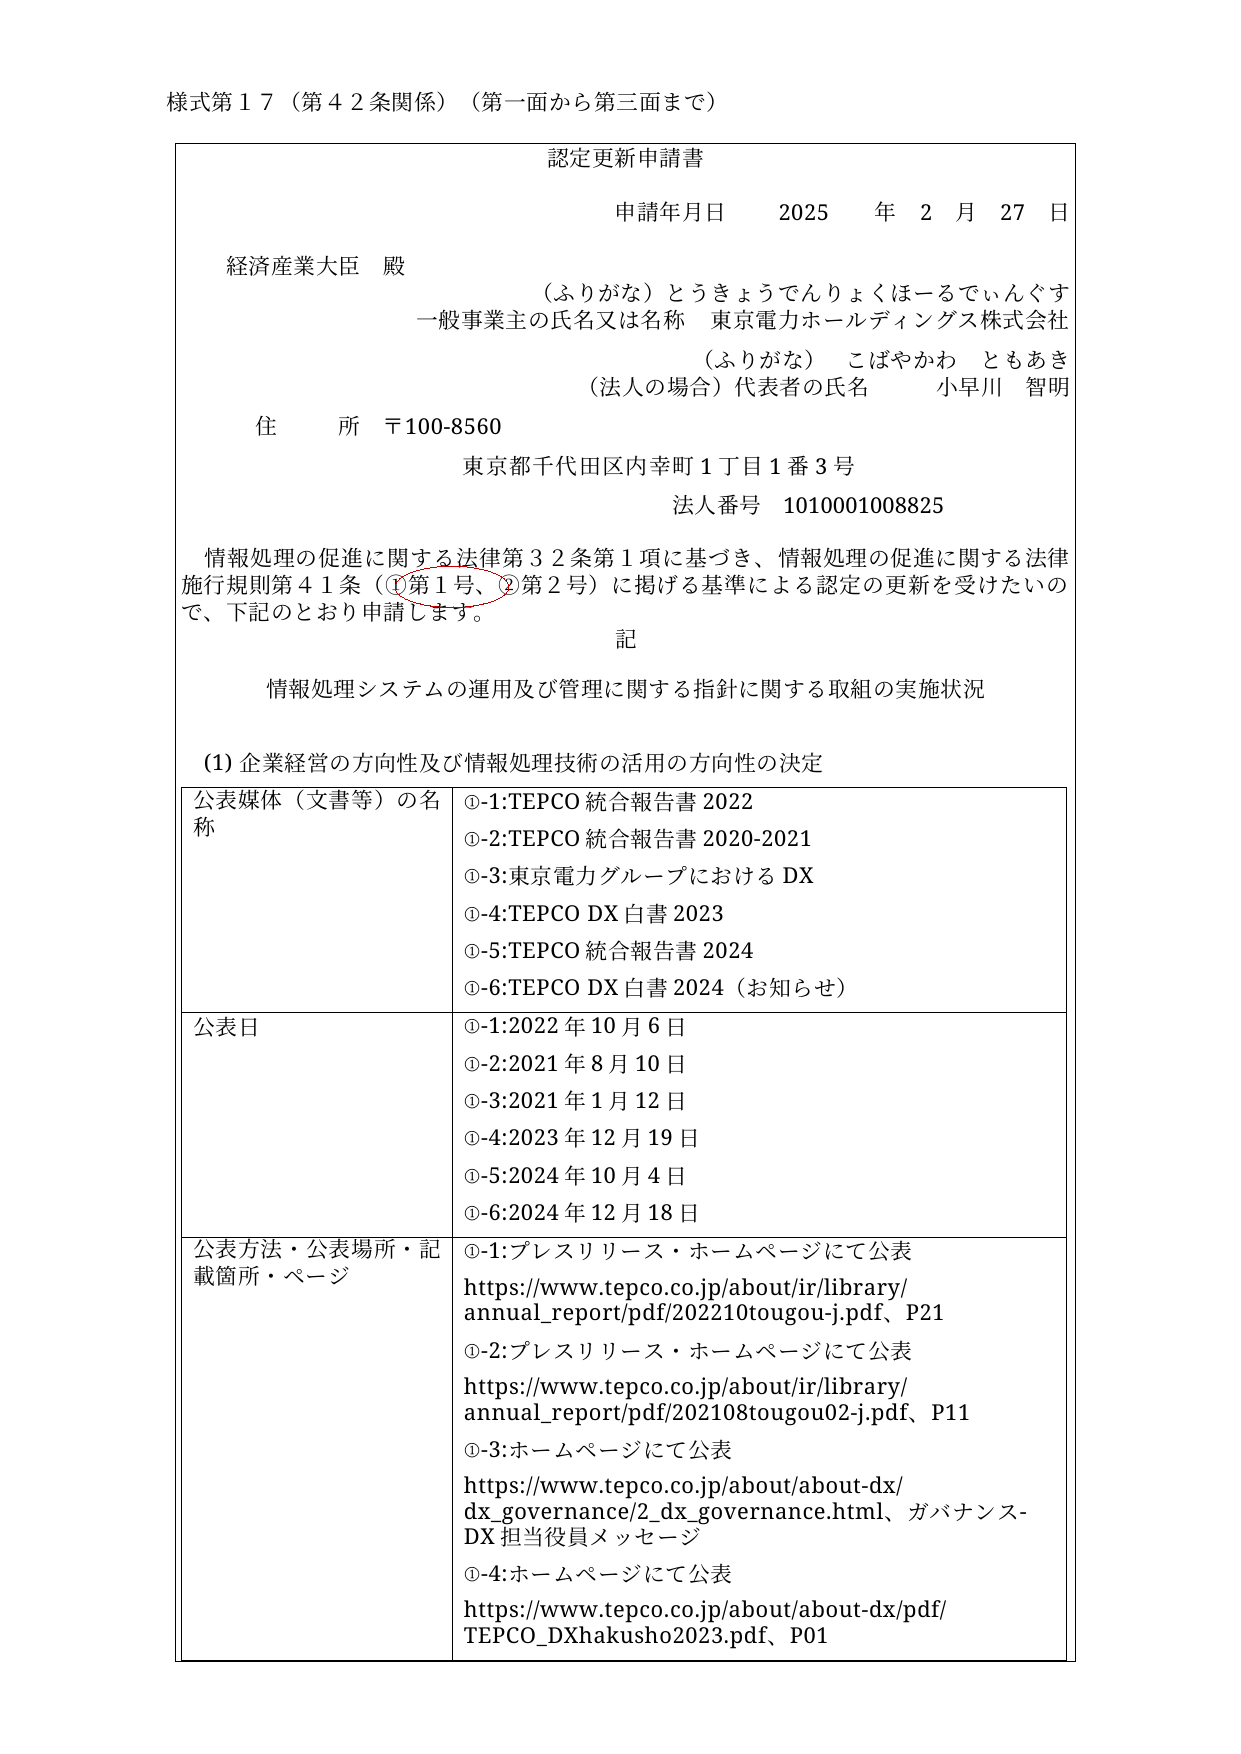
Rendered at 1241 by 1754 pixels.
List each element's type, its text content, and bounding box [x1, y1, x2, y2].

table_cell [176, 626, 1075, 1661]
text 様式第１７（第４２条関係）（第一面から第三面まで） [167, 89, 1070, 116]
table_header 認定更新申請書 申請年月日 2025 年 2 月 27 日 経済産業大臣 殿 （ふりがな）とうきょうでんりょくほーるでぃんぐす 一般事業主の氏名又は名称 東京電力ホールディングス株式会社 （ふりがな） こばやかわ ともあき （法人の場合）代表者の氏名 小早川 智明 住所 〒100-8560 東京都千代田区内幸町1丁目1番3号 法人番号 1010001008825 情報処理の促進に関する法律第３２条第１項に基づき、情報処理の促進に関する法律施行規則第４１条（①第１号、②第２号）に掲げる基準による認定の更新を受けたいので、下記のとおり申請します。 [176, 144, 1075, 626]
